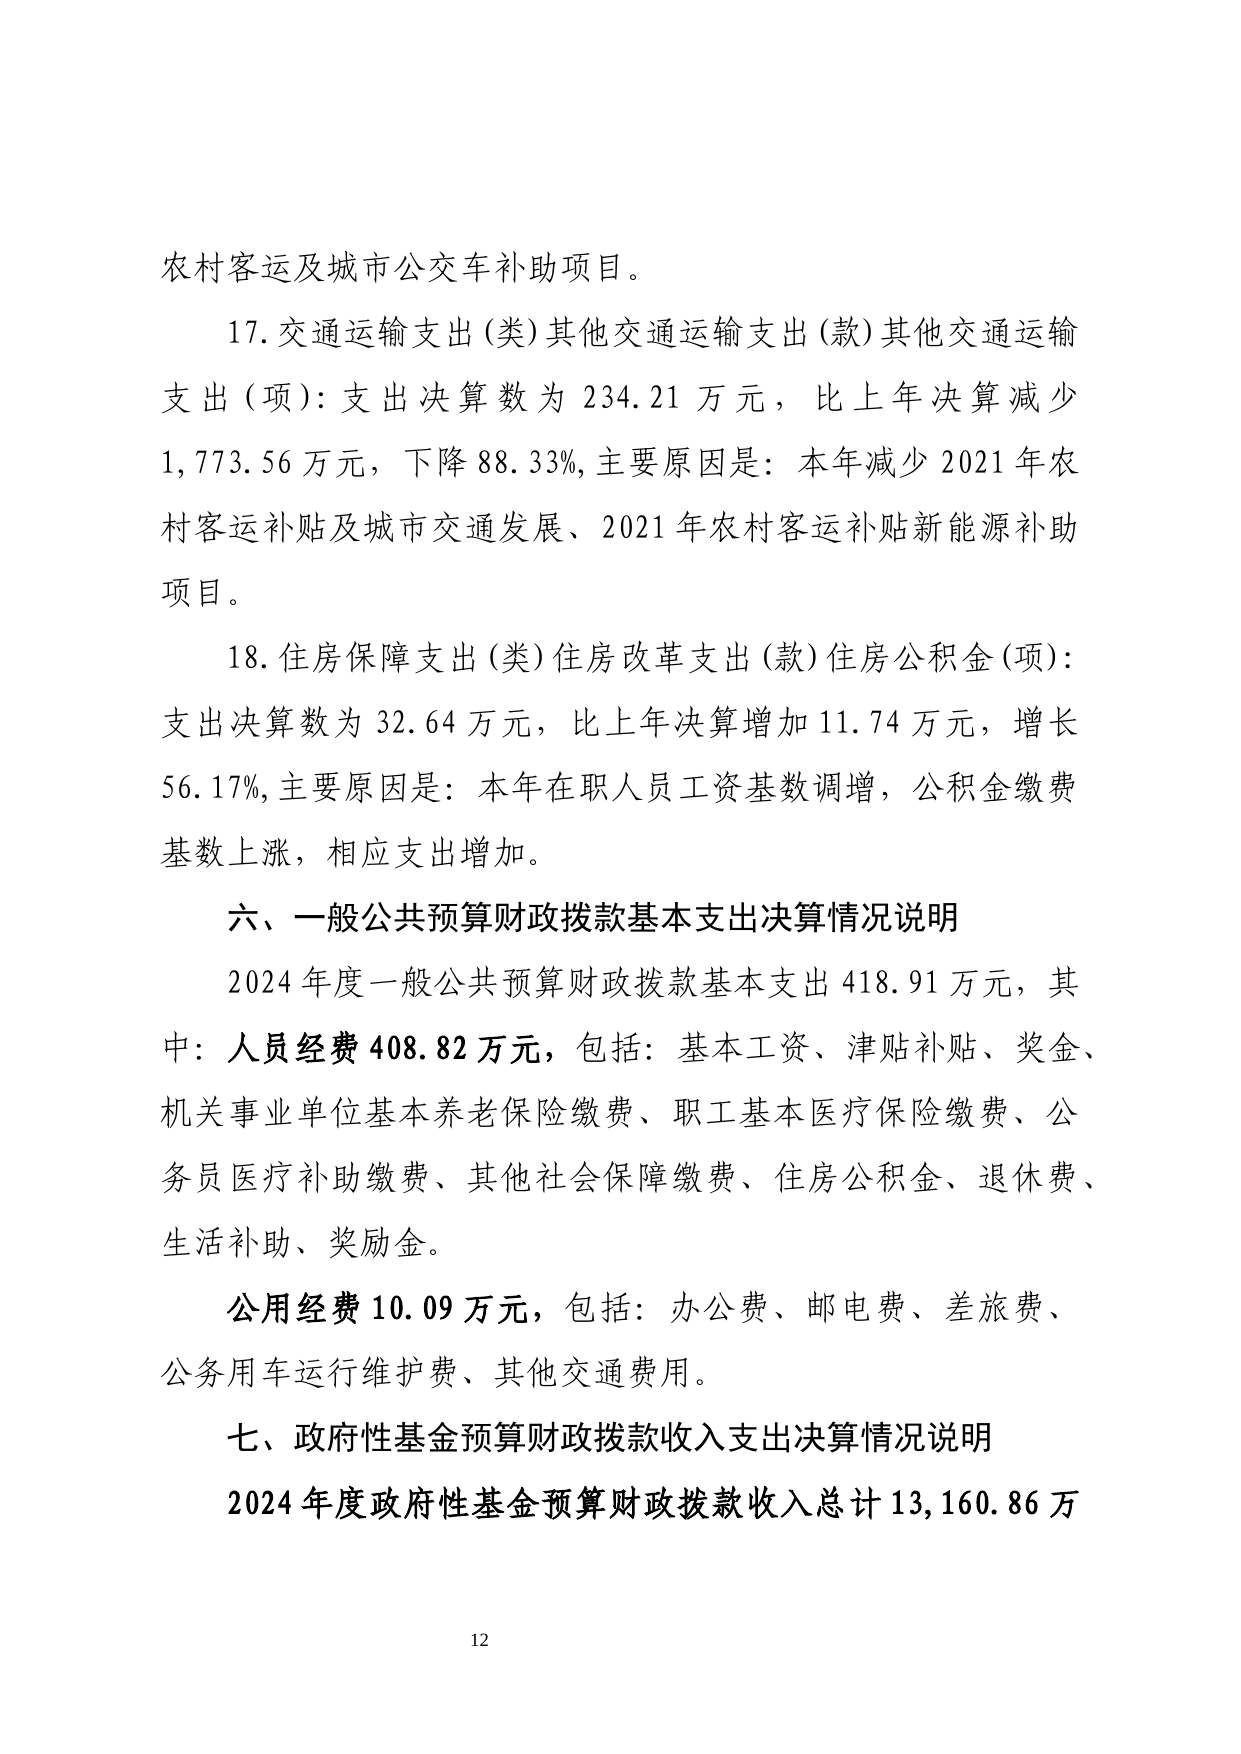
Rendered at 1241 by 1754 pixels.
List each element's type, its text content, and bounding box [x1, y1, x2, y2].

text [159, 1468, 1081, 1533]
text 2024年度一般公共预算财政拨款基本支出418.91万元，其中：人员经费408.82万元，包括：基本工资、津贴补贴、奖金、机关事业单位基本养老保险缴费、职工基本医疗保险缴费、公务员医疗补助缴费、其他社会保障缴费、住房公积金、退休费、生活补助、奖励金。 [159, 948, 1081, 1273]
text 六、一般公共预算财政拨款基本支出决算情况说明 [159, 883, 1081, 948]
text 公用经费10.09万元，包括：办公费、邮电费、差旅费、公务用车运行维护费、其他交通费用。 [159, 1273, 1081, 1403]
text 17.交通运输支出(类)其他交通运输支出(款)其他交通运输支出(项):支出决算数为234.21万元，比上年决算减少1,773.56万元，下降88.33%,主要原因是：本年减少2021年农村客运补贴及城市交通发展、2021年农村客运补贴新能源补助项目。 [159, 298, 1081, 623]
text 七、政府性基金预算财政拨款收入支出决算情况说明 [159, 1403, 1081, 1468]
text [159, 233, 1081, 298]
text 18.住房保障支出(类)住房改革支出(款)住房公积金(项):支出决算数为32.64万元，比上年决算增加11.74万元，增长56.17%,主要原因是：本年在职人员工资基数调增，公积金缴费基数上涨，相应支出增加。 [159, 623, 1081, 883]
